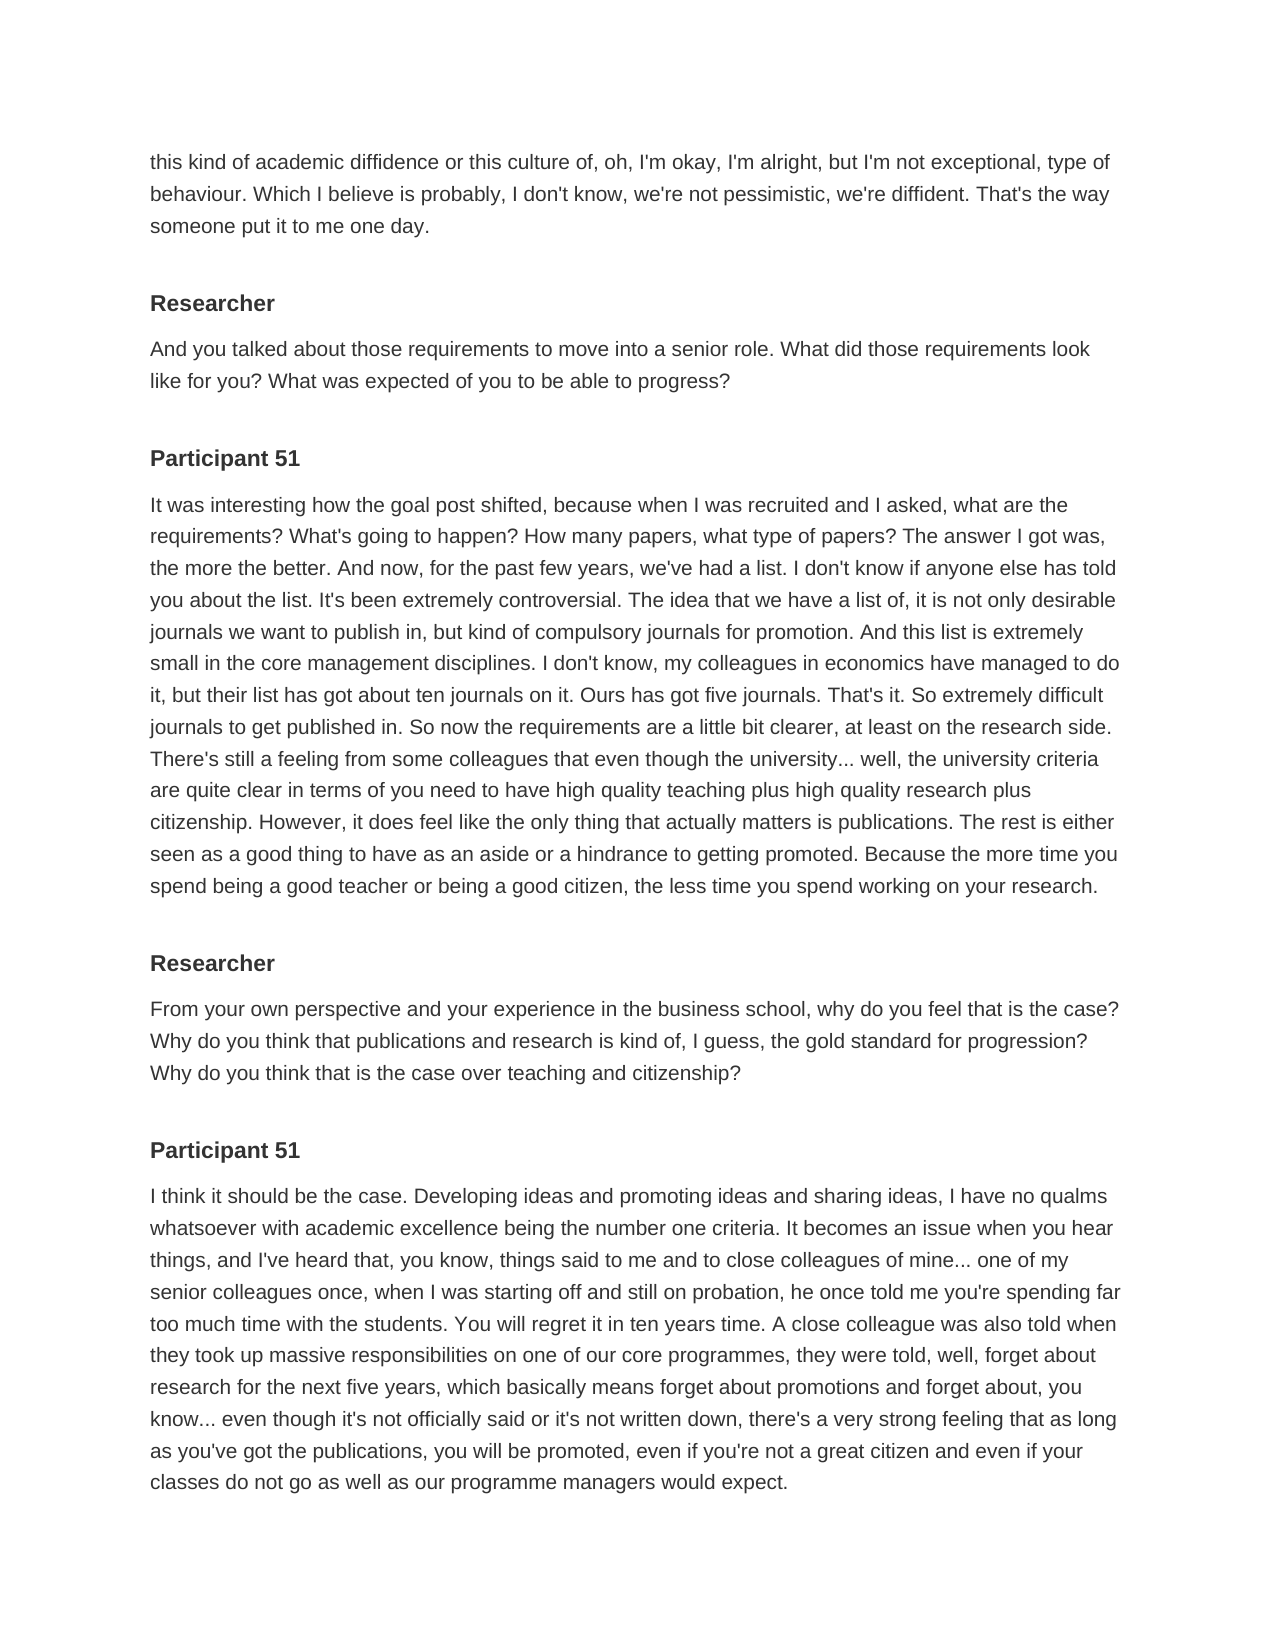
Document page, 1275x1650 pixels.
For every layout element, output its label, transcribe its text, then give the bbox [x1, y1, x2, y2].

subtitle Researcher [150, 950, 1125, 976]
text And you talked about those requirements to move into a senior role. What did those requirements look like for you? What was expected of you to be able to progress? [150, 337, 1125, 393]
subtitle Participant 51 [150, 445, 1125, 471]
subtitle Participant 51 [150, 1137, 1125, 1163]
subtitle Researcher [150, 289, 1125, 316]
text From your own perspective and your experience in the business school, why do you feel that is the case? Why do you think that publications and research is kind of, I guess, the gold standard for progression? Why do you think that is the case over teaching and citizenship? [150, 997, 1125, 1085]
text It was interesting how the goal post shifted, because when I was recruited and I asked, what are the requirements? What's going to happen? How many papers, what type of papers? The answer I got was, the more the better. And now, for the past few years, we've had a list. I don't know if anyone else has told you about the list. It's been extremely controversial. The idea that we have a list of, it is not only desirable journals we want to publish in, but kind of compulsory journals for promotion. And this list is extremely small in the core management disciplines. I don't know, my colleagues in economics have managed to do it, but their list has got about ten journals on it. Ours has got five journals. That's it. So extremely difficult journals to get published in. So now the requirements are a little bit clearer, at least on the research side. There's still a feeling from some colleagues that even though the university... well, the university criteria are quite clear in terms of you need to have high quality teaching plus high quality research plus citizenship. However, it does feel like the only thing that actually matters is publications. The rest is either seen as a good thing to have as an aside or a hindrance to getting promoted. Because the more time you spend being a good teacher or being a good citizen, the less time you spend working on your research. [150, 492, 1125, 898]
text I think it should be the case. Developing ideas and promoting ideas and sharing ideas, I have no qualms whatsoever with academic excellence being the number one criteria. It becomes an issue when you hear things, and I've heard that, you know, things said to me and to close colleagues of mine... one of my senior colleagues once, when I was starting off and still on probation, he once told me you're spending far too much time with the students. You will regret it in ten years time. A close colleague was also told when they took up massive responsibilities on one of our core programmes, they were told, well, forget about research for the next five years, which basically means forget about promotions and forget about, you know... even though it's not officially said or it's not written down, there's a very strong feeling that as long as you've got the publications, you will be promoted, even if you're not a great citizen and even if your classes do not go as well as our programme managers would expect. [150, 1184, 1125, 1494]
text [150, 150, 1125, 237]
